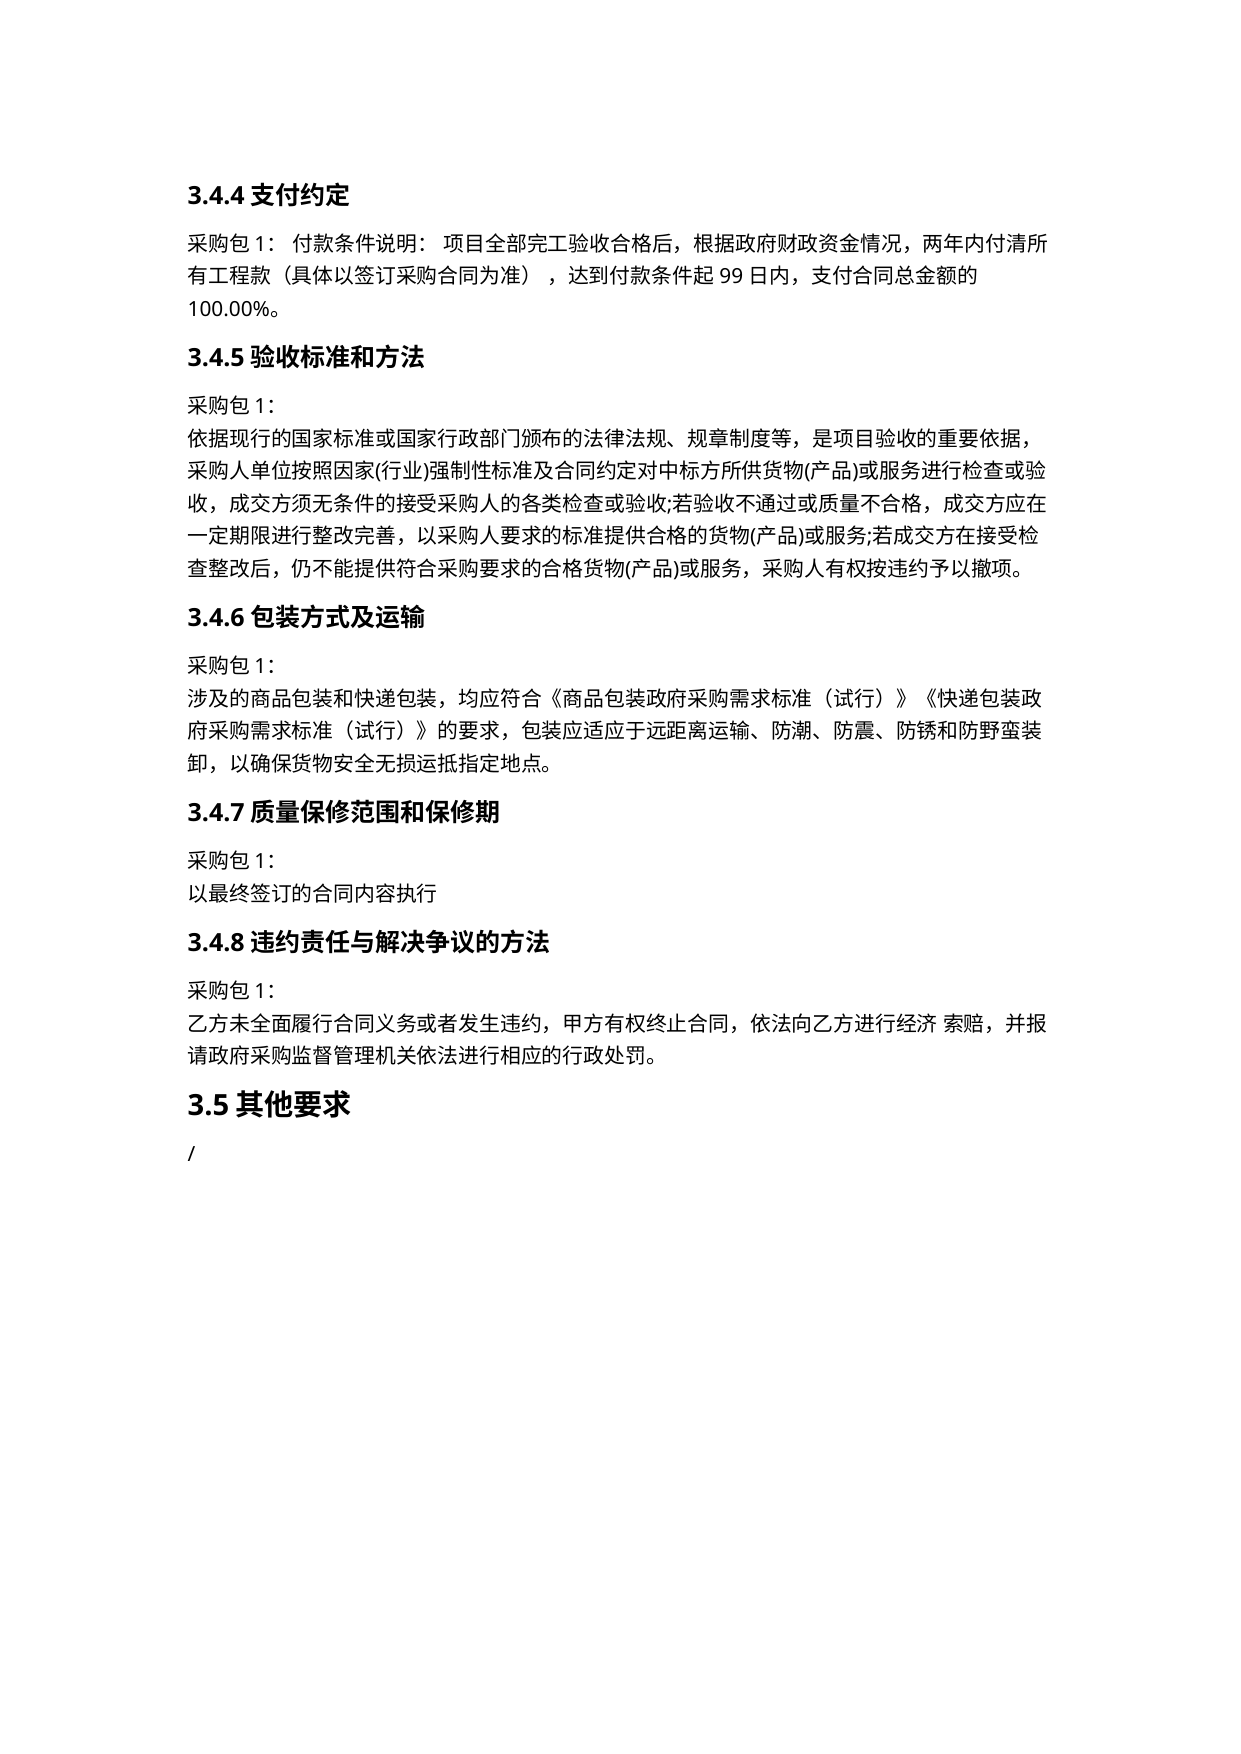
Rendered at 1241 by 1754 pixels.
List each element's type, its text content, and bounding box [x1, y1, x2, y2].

text 3.4.7质量保修范围和保修期 [187, 779, 1053, 844]
text 乙方未全面履行合同义务或者发生违约，甲方有权终止合同，依法向乙方进行经济 索赔，并报请政府采购监督管理机关依法进行相应的行政处罚。 [187, 1007, 1053, 1072]
text 3.5其他要求 [187, 1072, 1053, 1137]
text 采购包1： 付款条件说明： 项目全部完工验收合格后，根据政府财政资金情况，两年内付清所有工程款（具体以签订采购合同为准） ，达到付款条件起 99 日内，支付合同总金额的 100.00%。 [187, 227, 1053, 324]
text 3.4.6包装方式及运输 [187, 584, 1053, 649]
text 采购包1： [187, 649, 1053, 682]
text 采购包1： [187, 974, 1053, 1007]
text 3.4.5验收标准和方法 [187, 324, 1053, 389]
text 依据现行的国家标准或国家行政部门颁布的法律法规、规章制度等，是项目验收的重要依据，采购人单位按照因家(行业)强制性标准及合同约定对中标方所供货物(产品)或服务进行检查或验收，成交方须无条件的接受采购人的各类检查或验收;若验收不通过或质量不合格，成交方应在一定期限进行整改完善，以采购人要求的标准提供合格的货物(产品)或服务;若成交方在接受检查整改后，仍不能提供符合采购要求的合格货物(产品)或服务，采购人有权按违约予以撤项。 [187, 422, 1053, 584]
text 3.4.8违约责任与解决争议的方法 [187, 909, 1053, 974]
text 涉及的商品包装和快递包装，均应符合《商品包装政府采购需求标准（试行）》《快递包装政府采购需求标准（试行）》的要求，包装应适应于远距离运输、防潮、防震、防锈和防野蛮装卸，以确保货物安全无损运抵指定地点。 [187, 682, 1053, 779]
text 以最终签订的合同内容执行 [187, 877, 1053, 909]
text / [187, 1137, 1053, 1169]
text 3.4.4支付约定 [187, 162, 1053, 227]
text 采购包1： [187, 389, 1053, 422]
text 采购包1： [187, 844, 1053, 877]
